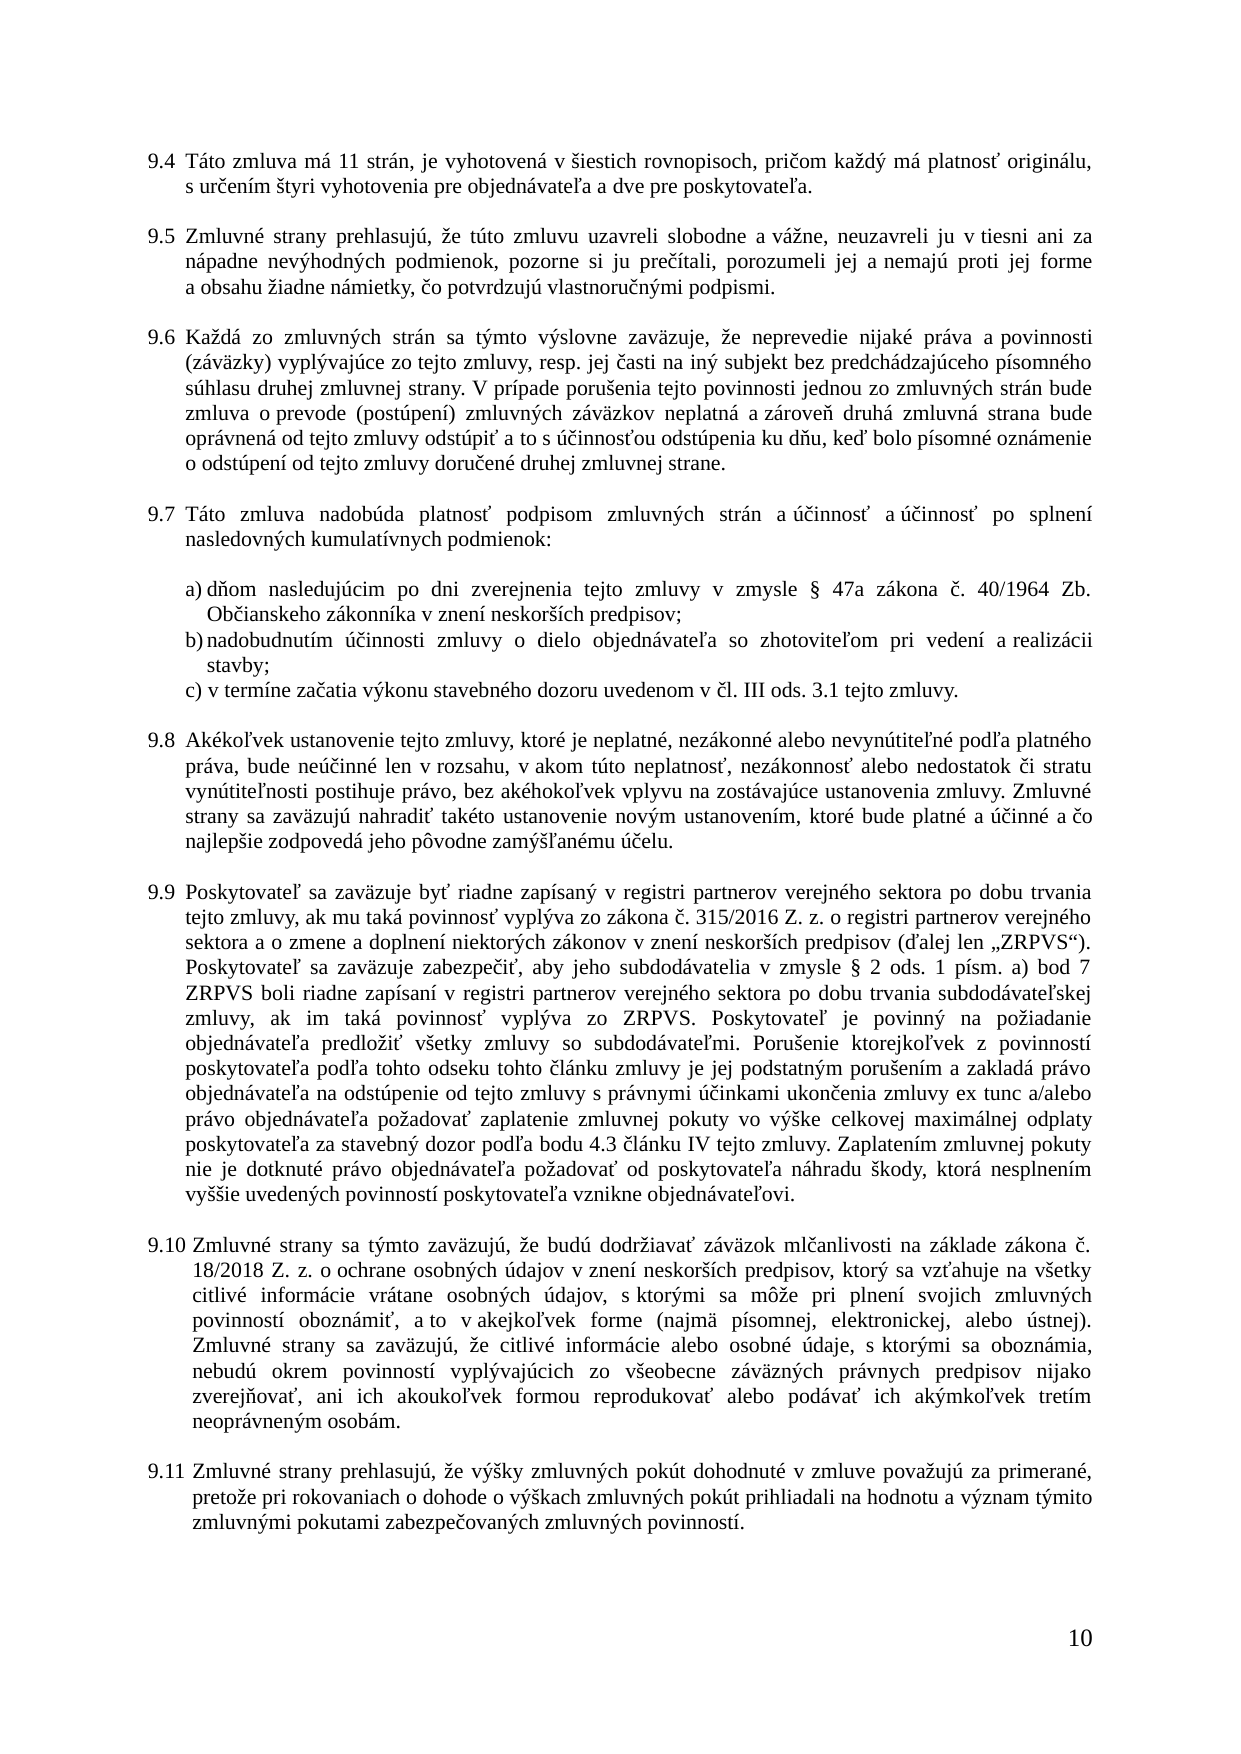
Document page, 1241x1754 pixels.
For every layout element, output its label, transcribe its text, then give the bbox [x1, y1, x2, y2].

list Každá zo zmluvných strán sa týmto výslovne zaväzuje, že neprevedie nijaké práva a povinnosti (záväzky) vyplývajúce zo tejto zmluvy, resp. jej časti na iný subjekt bez predchádzajúceho písomného súhlasu druhej zmluvnej strany. V prípade porušenia tejto povinnosti jednou zo zmluvných strán bude zmluva o prevode (postúpení) zmluvných záväzkov neplatná a zároveň druhá zmluvná strana bude oprávnená od tejto zmluvy odstúpiť a to s účinnosťou odstúpenia ku dňu, keď bolo písomné oznámenie o odstúpení od tejto zmluvy doručené druhej zmluvnej strane. [148, 324, 1093, 475]
list Táto zmluva má 11 strán, je vyhotovená v šiestich rovnopisoch, pričom každý má platnosť originálu, s určením štyri vyhotovenia pre objednávateľa a dve pre poskytovateľa. [148, 148, 1093, 198]
text a) dňom nasledujúcim po dni zverejnenia tejto zmluvy v zmysle § 47a zákona č. 40/1964 Zb. Občianskeho zákonníka v znení neskorších predpisov; [185, 576, 1093, 627]
list Zmluvné strany prehlasujú, že výšky zmluvných pokút dohodnuté v zmluve považujú za primerané, pretože pri rokovaniach o dohode o výškach zmluvných pokút prihliadali na hodnotu a význam týmito zmluvnými pokutami zabezpečovaných zmluvných povinností. [148, 1458, 1093, 1534]
list Akékoľvek ustanovenie tejto zmluvy, ktoré je neplatné, nezákonné alebo nevynútiteľné podľa platného práva, bude neúčinné len v rozsahu, v akom túto neplatnosť, nezákonnosť alebo nedostatok či stratu vynútiteľnosti postihuje právo, bez akéhokoľvek vplyvu na zostávajúce ustanovenia zmluvy. Zmluvné strany sa zaväzujú nahradiť takéto ustanovenie novým ustanovením, ktoré bude platné a účinné a čo najlepšie zodpovedá jeho pôvodne zamýšľanému účelu. [148, 727, 1093, 853]
text c) v termíne začatia výkonu stavebného dozoru uvedenom v čl. III ods. 3.1 tejto zmluvy. [185, 677, 1093, 702]
list Táto zmluva nadobúda platnosť podpisom zmluvných strán a účinnosť a účinnosť po splnení nasledovných kumulatívnych podmienok: [148, 501, 1093, 551]
list Poskytovateľ sa zaväzuje byť riadne zapísaný v registri partnerov verejného sektora po dobu trvania tejto zmluvy, ak mu taká povinnosť vyplýva zo zákona č. 315/2016 Z. z. o registri partnerov verejného sektora a o zmene a doplnení niektorých zákonov v znení neskorších predpisov (ďalej len „ZRPVS“). Poskytovateľ sa zaväzuje zabezpečiť, aby jeho subdodávatelia v zmysle § 2 ods. 1 písm. a) bod 7 ZRPVS boli riadne zapísaní v registri partnerov verejného sektora po dobu trvania subdodávateľskej zmluvy, ak im taká povinnosť vyplýva zo ZRPVS. Poskytovateľ je povinný na požiadanie objednávateľa predložiť všetky zmluvy so subdodávateľmi. Porušenie ktorejkoľvek z povinností poskytovateľa podľa tohto odseku tohto článku zmluvy je jej podstatným porušením a zakladá právo objednávateľa na odstúpenie od tejto zmluvy s právnymi účinkami ukončenia zmluvy ex tunc a/alebo právo objednávateľa požadovať zaplatenie zmluvnej pokuty vo výške celkovej maximálnej odplaty poskytovateľa za stavebný dozor podľa bodu 4.3 článku IV tejto zmluvy. Zaplatením zmluvnej pokuty nie je dotknuté právo objednávateľa požadovať od poskytovateľa náhradu škody, ktorá nesplnením vyššie uvedených povinností poskytovateľa vznikne objednávateľovi. [148, 879, 1093, 1206]
list Zmluvné strany prehlasujú, že túto zmluvu uzavreli slobodne a vážne, neuzavreli ju v tiesni ani za nápadne nevýhodných podmienok, pozorne si ju prečítali, porozumeli jej a nemajú proti jej forme a obsahu žiadne námietky, čo potvrdzujú vlastnoručnými podpismi. [148, 223, 1093, 299]
list Zmluvné strany sa týmto zaväzujú, že budú dodržiavať záväzok mlčanlivosti na základe zákona č. 18/2018 Z. z. o ochrane osobných údajov v znení neskorších predpisov, ktorý sa vzťahuje na všetky citlivé informácie vrátane osobných údajov, s ktorými sa môže pri plnení svojich zmluvných povinností oboznámiť, a to v akejkoľvek forme (najmä písomnej, elektronickej, alebo ústnej). Zmluvné strany sa zaväzujú, že citlivé informácie alebo osobné údaje, s ktorými sa oboznámia, nebudú okrem povinností vyplývajúcich zo všeobecne záväzných právnych predpisov nijako zverejňovať, ani ich akoukoľvek formou reprodukovať alebo podávať ich akýmkoľvek tretím neoprávneným osobám. [148, 1232, 1093, 1433]
text b) nadobudnutím účinnosti zmluvy o dielo objednávateľa so zhotoviteľom pri vedení a realizácii stavby; [185, 627, 1093, 677]
